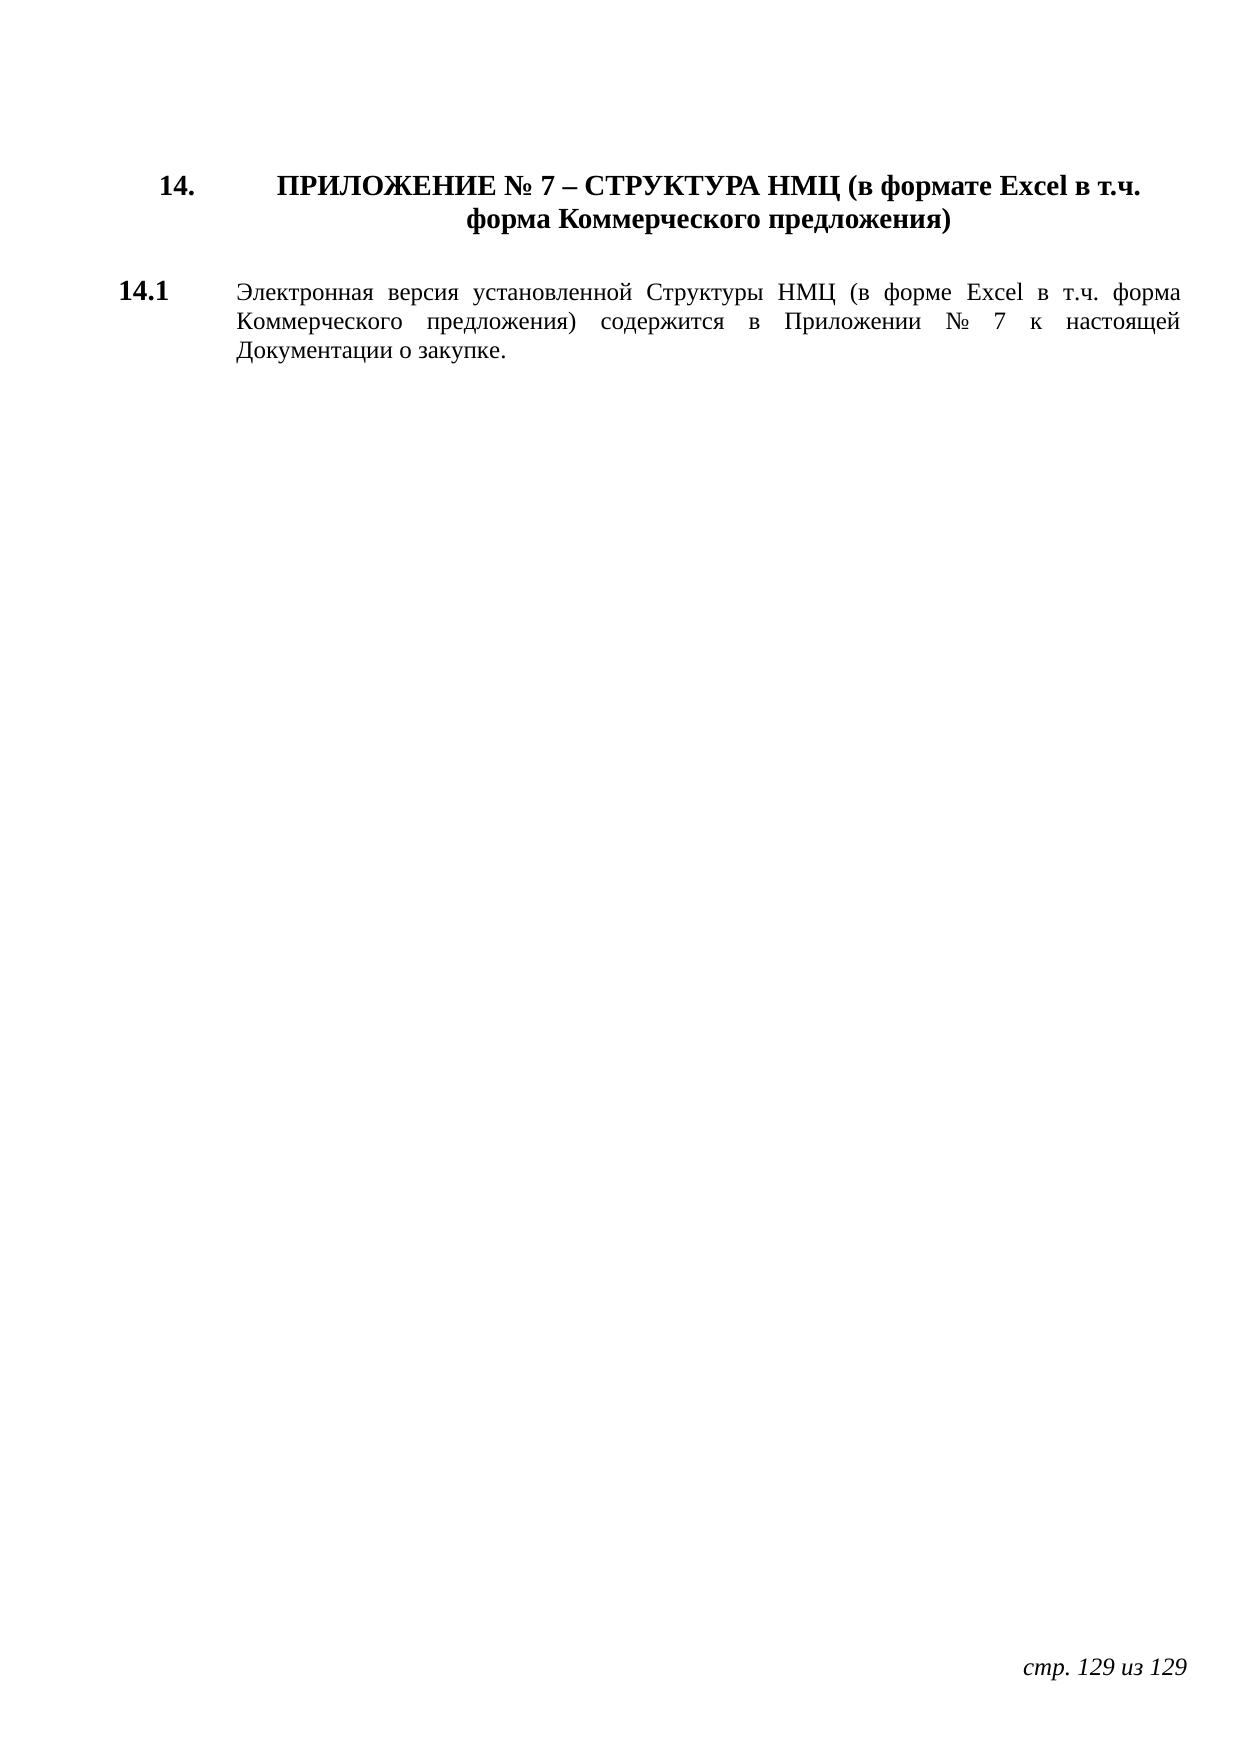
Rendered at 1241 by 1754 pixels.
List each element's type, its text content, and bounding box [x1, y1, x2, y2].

subtitle Электронная версия установленной Структуры НМЦ (в форме Excel в т.ч. форма Коммерческого предложения) содержится в Приложении № 7 к настоящей Документации о закупке. [118, 273, 1181, 364]
subtitle ПРИЛОЖЕНИЕ № 7 – СТРУКТУРА НМЦ (в формате Excel в т.ч. форма Коммерческого предложения) [118, 168, 1181, 235]
